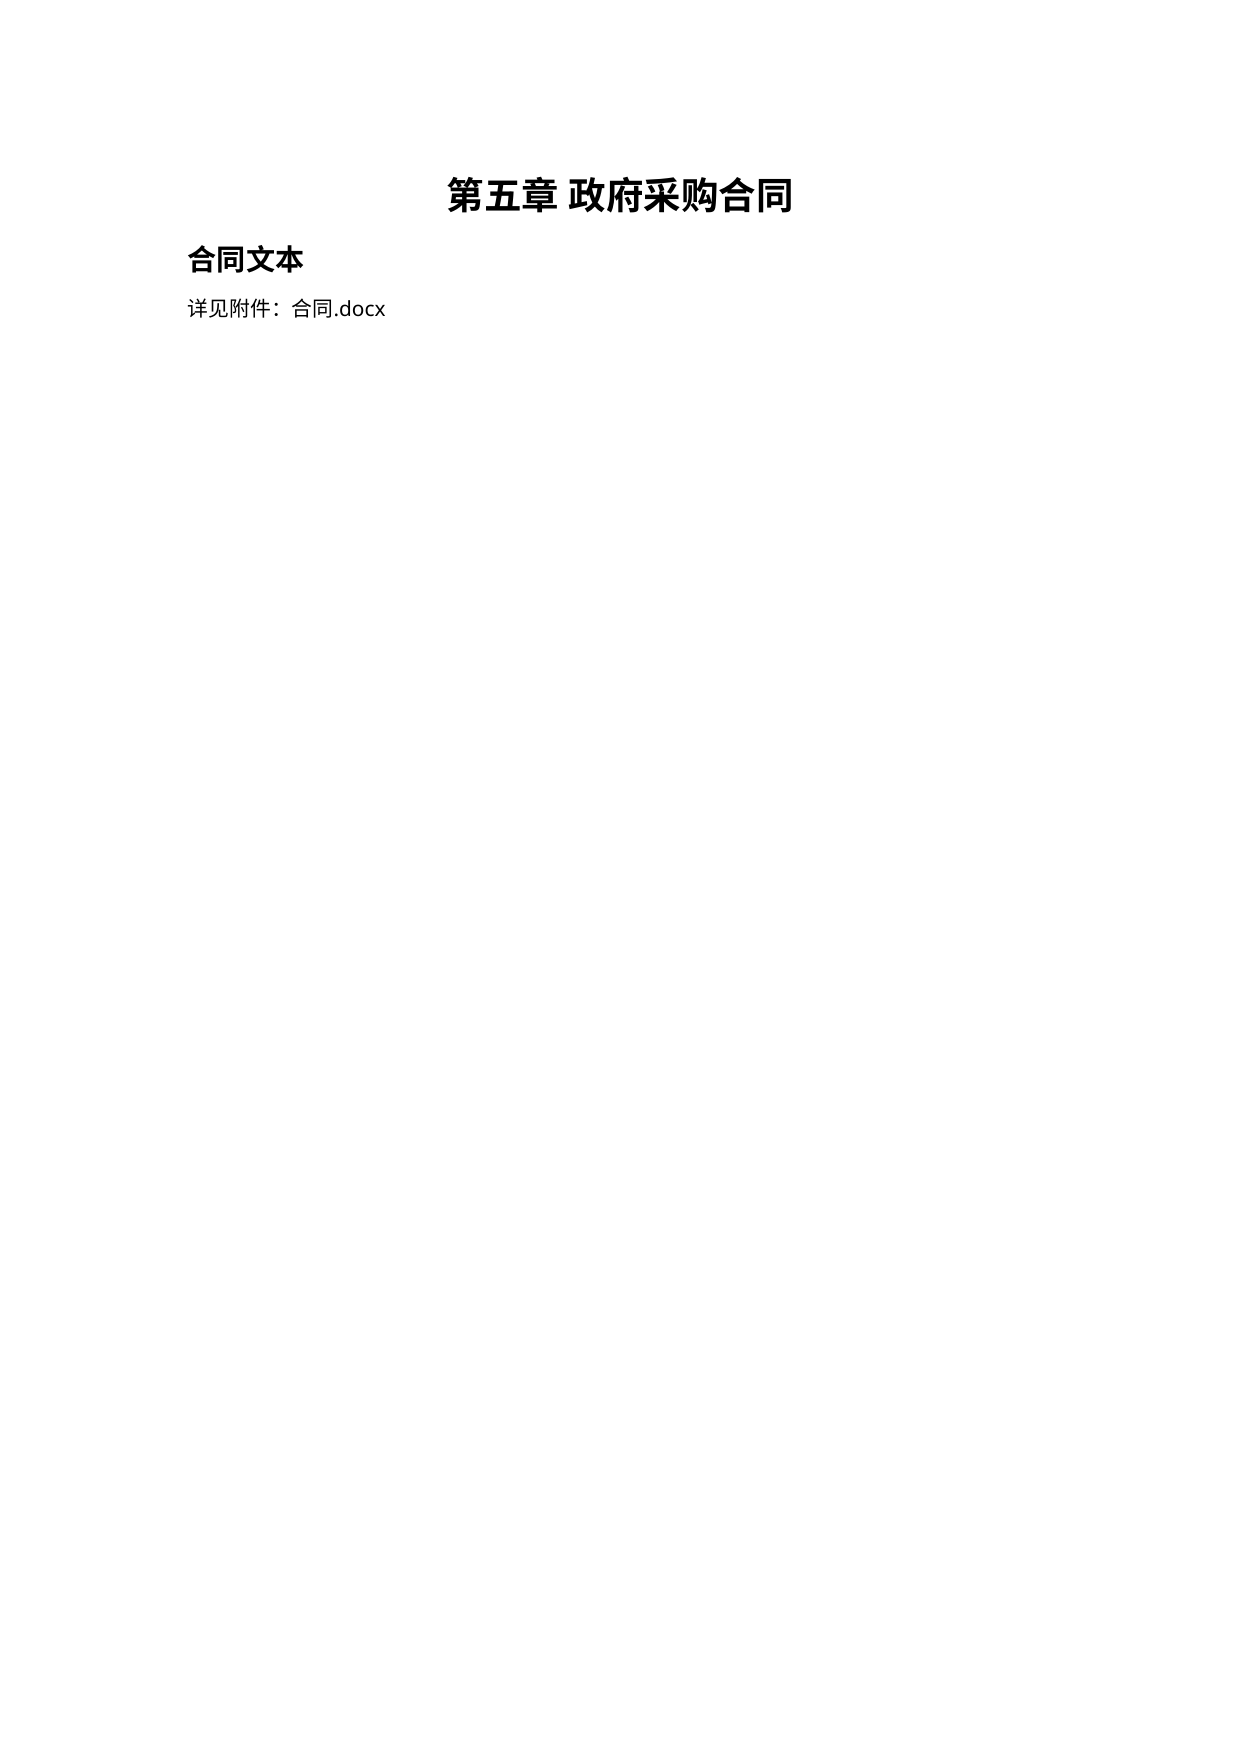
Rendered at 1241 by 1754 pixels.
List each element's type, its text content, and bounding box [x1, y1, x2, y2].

text 合同文本 [187, 227, 1053, 292]
text 详见附件：合同.docx [187, 292, 1053, 324]
text 第五章 政府采购合同 [187, 162, 1053, 227]
